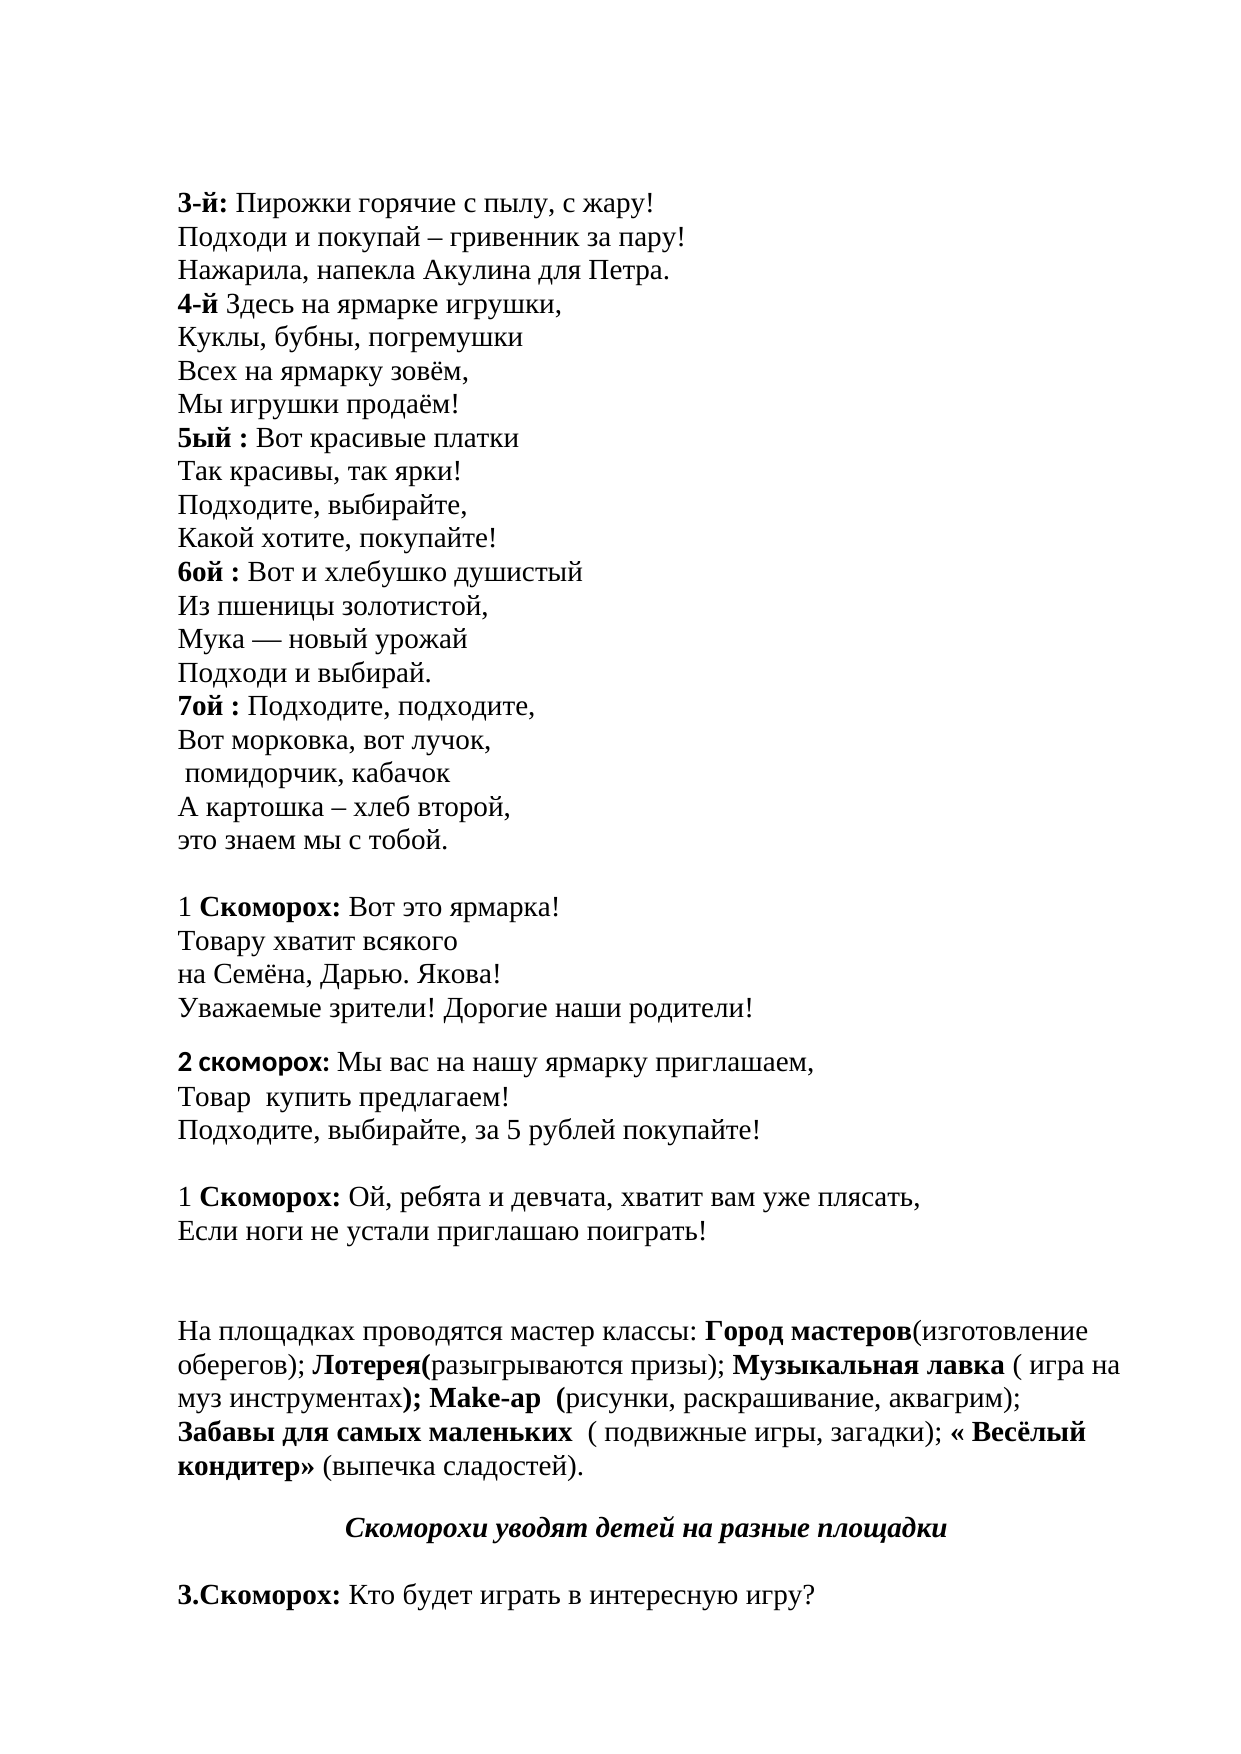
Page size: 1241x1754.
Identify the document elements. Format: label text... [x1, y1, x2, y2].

text Подходите, выбирайте, за 5 рублей покупайте! [177, 1112, 1152, 1146]
text Уважаемые зрители! Дорогие наши родители! [177, 990, 1152, 1024]
text 1 Скоморох: Вот это ярмарка! Товару хватит всякого на Семёна, Дарью. Якова! [177, 889, 1152, 990]
text Мука — новый урожай [177, 621, 1152, 655]
text 6ой : Вот и хлебушко душистый [177, 554, 1152, 588]
text 2 скоморох: Мы вас на нашу ярмарку приглашаем, [177, 1043, 1152, 1079]
text На площадках проводятся мастер классы: Город мастеров(изготовление оберегов); Лотерея(разыгрываются призы); Музыкальная лавка ( игра на муз инструментах); Маkе-ap (рисунки, раскрашивание, аквагрим); Забавы для самых маленьких ( подвижные игры, загадки); « Весёлый кондитер» (выпечка сладостей). [177, 1313, 1152, 1481]
text Всех на ярмарку зовём, [177, 353, 1152, 386]
text Нажарила, напекла Акулина для Петра. [177, 252, 1152, 286]
text Подходи и покупай – гривенник за пару! [177, 219, 1152, 252]
text Так красивы, так ярки! [177, 453, 1152, 487]
text 1 Скоморох: Ой, ребята и девчата, хватит вам уже плясать, [177, 1179, 1152, 1213]
text Скоморохи уводят детей на разные площадки [177, 1510, 1152, 1543]
text Вот морковка, вот лучок, [177, 722, 1152, 755]
text Какой хотите, покупайте! [177, 521, 1152, 554]
text помидорчик, кабачок А картошка – хлеб второй, [177, 755, 1152, 822]
text Если ноги не устали приглашаю поиграть! [177, 1213, 1152, 1246]
text Из пшеницы золотистой, [177, 588, 1152, 621]
text Мы игрушки продаём! [177, 386, 1152, 420]
text 5ый : Вот красивые платки [177, 420, 1152, 453]
text 4-й Здесь на ярмарке игрушки, [177, 286, 1152, 319]
text Подходите, выбирайте, [177, 487, 1152, 521]
text 7ой : Подходите, подходите, [177, 688, 1152, 722]
text это знаем мы с тобой. [177, 822, 1152, 856]
text 3.Скоморох: Кто будет играть в интересную игру? [177, 1577, 1152, 1611]
text 3-й: Пирожки горячие с пылу, с жару! [177, 185, 1152, 219]
text Подходи и выбирай. [177, 655, 1152, 688]
text Товар купить предлагаем! [177, 1079, 1152, 1112]
text Куклы, бубны, погремушки [177, 319, 1152, 353]
